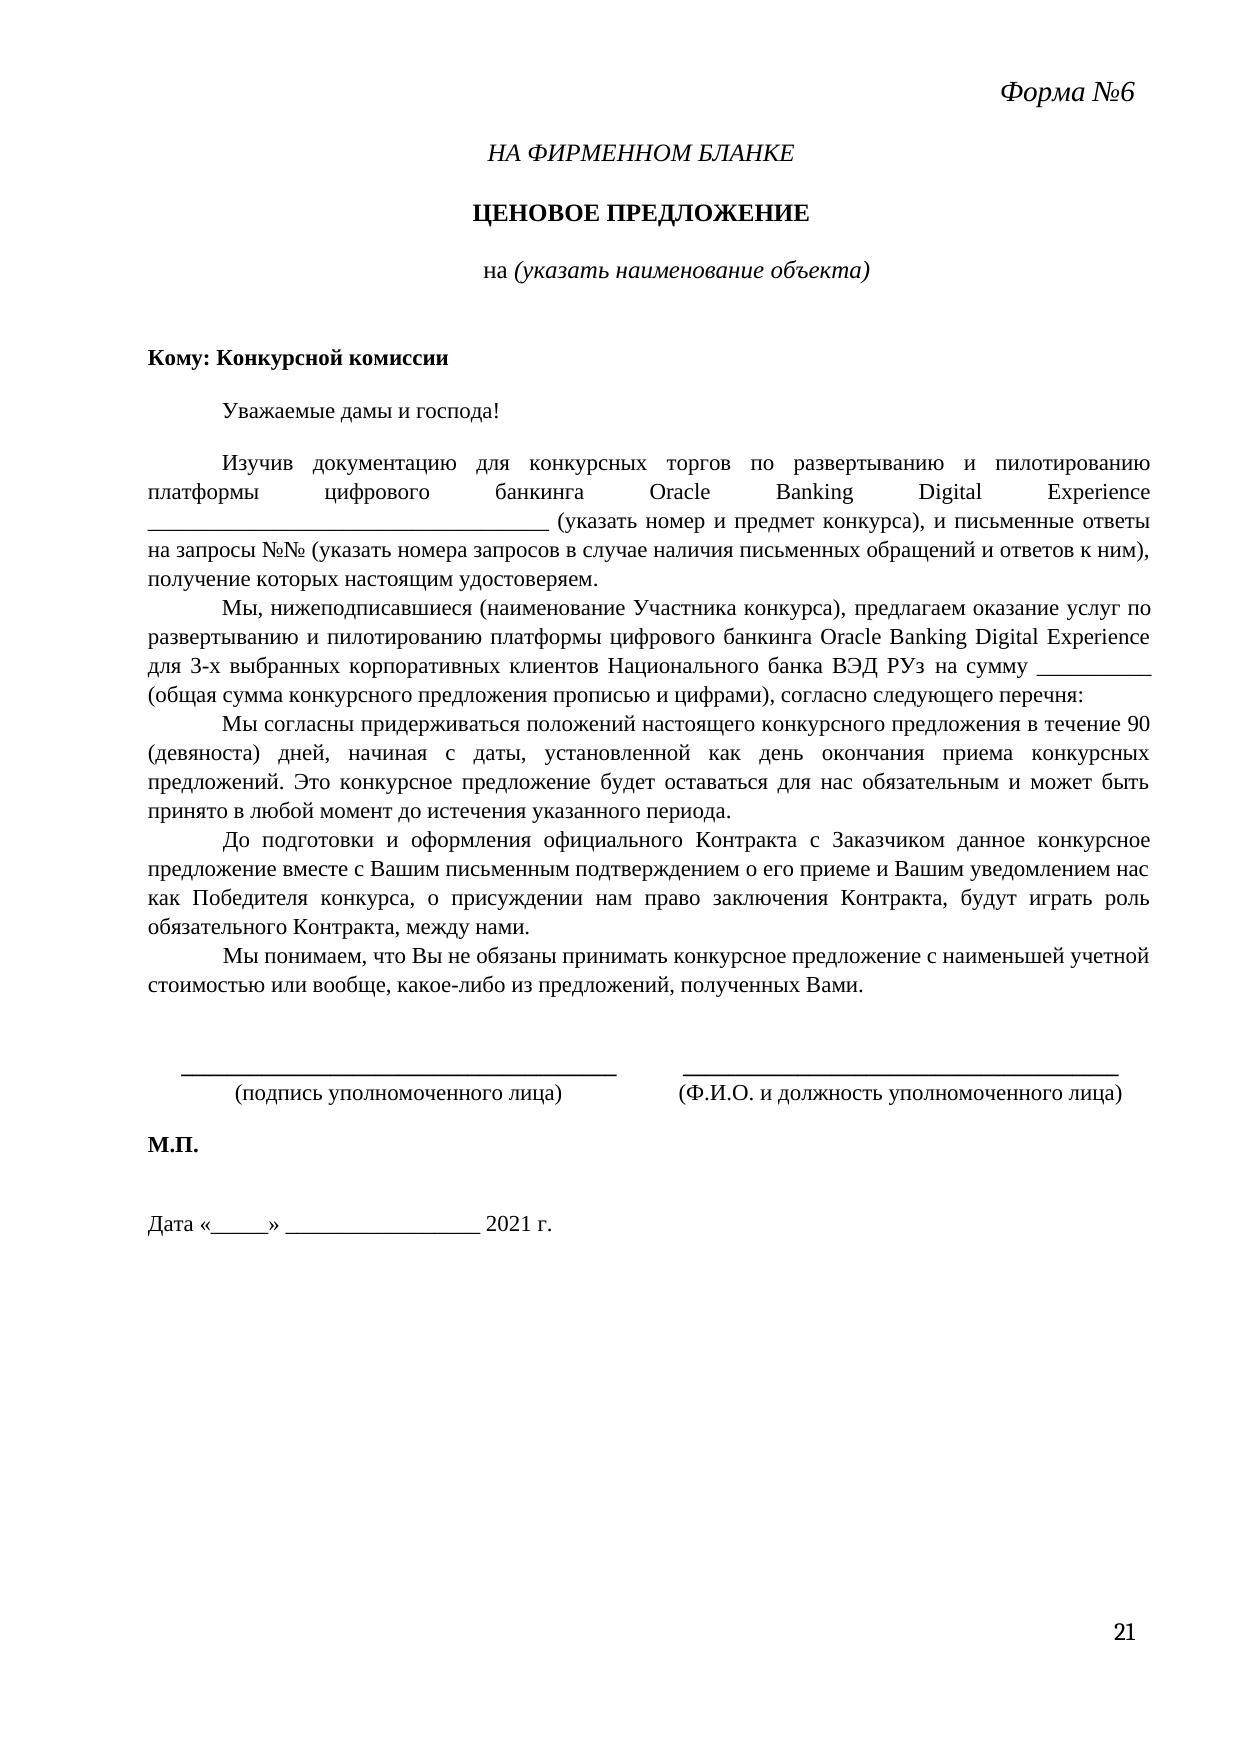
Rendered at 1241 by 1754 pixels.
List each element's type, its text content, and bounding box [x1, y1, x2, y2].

table_header ______________________________________ [650, 1053, 1152, 1079]
subtitle Форма №6 [148, 74, 1135, 107]
table_cell (Ф.И.О. и должность уполномоченного лица) [650, 1079, 1152, 1105]
text Кому: Конкурсной комиссии [148, 344, 1152, 370]
text НА ФИРМЕННОМ БЛАНКЕ [196, 138, 1086, 166]
text Изучив документацию для конкурсных торгов по развертыванию и пилотированию платформы цифрового банкинга Oracle Banking Digital Experience ___________________________________ (указать номер и предмет конкурса), и письменные ответы на запросы №№ (указать номера запросов в случае наличия письменных обращений и ответов к ним), получение которых настоящим удостоверяем. [148, 449, 1152, 592]
table_cell (подпись уполномоченного лица) [148, 1079, 650, 1105]
text Мы понимаем, что Вы не обязаны принимать конкурсное предложение с наименьшей учетной стоимостью или вообще, какое-либо из предложений, полученных Вами. [148, 942, 1152, 997]
text Мы согласны придерживаться положений настоящего конкурсного предложения в течение 90 (девяноста) дней, начиная с даты, установленной как день окончания приема конкурсных предложений. Это конкурсное предложение будет оставаться для нас обязательным и может быть принято в любой момент до истечения указанного периода. [148, 710, 1152, 823]
text До подготовки и оформления официального Контракта с Заказчиком данное конкурсное предложение вместе с Вашим письменным подтверждением о его приеме и Вашим уведомлением нас как Победителя конкурса, о присуждении нам право заключения Контракта, будут играть роль обязательного Контракта, между нами. [148, 826, 1152, 939]
text на (указать наименование объекта) [204, 255, 1152, 283]
table_header ______________________________________ [148, 1053, 650, 1079]
subtitle ЦЕНОВОЕ ПРЕДЛОЖЕНИЕ [151, 198, 1132, 226]
text М.П. [148, 1131, 1152, 1158]
text Дата «_____» _________________ 2021 г. [148, 1211, 1152, 1237]
text Мы, нижеподписавшиеся (наименование Участника конкурса), предлагаем оказание услуг по развертыванию и пилотированию платформы цифрового банкинга Oracle Banking Digital Experience для 3-х выбранных корпоративных клиентов Национального банка ВЭД РУз на сумму __________ (общая сумма конкурсного предложения прописью и цифрами), согласно следующего перечня: [148, 594, 1152, 707]
text Уважаемые дамы и господа! [148, 397, 1152, 423]
